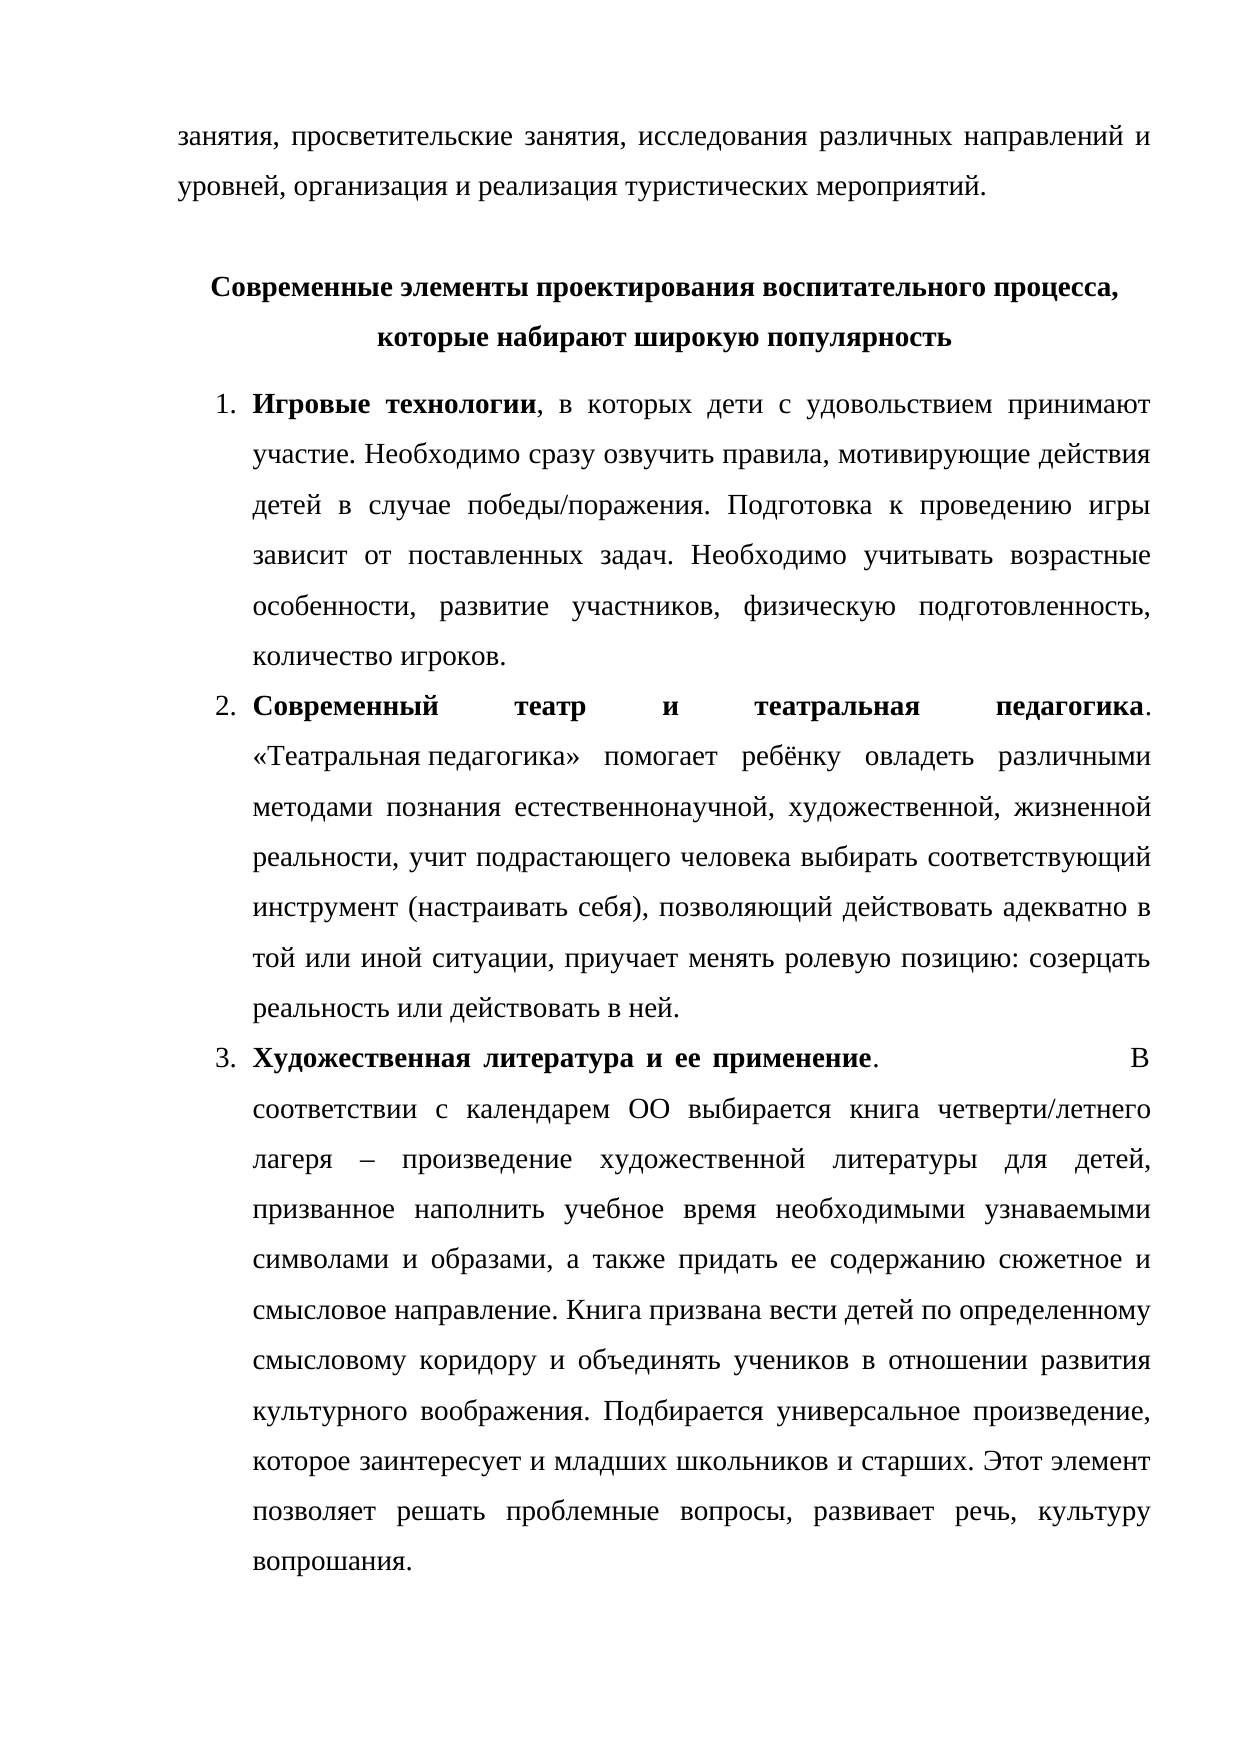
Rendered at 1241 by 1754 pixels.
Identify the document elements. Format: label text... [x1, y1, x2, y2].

list Художественная литература и ее применение. В соответствии с календарем ОО выбирается книга четверти/летнего лагеря – произведение художественной литературы для детей, призванное наполнить учебное время необходимыми узнаваемыми символами и образами, а также придать ее содержанию сюжетное и смысловое направление. Книга призвана вести детей по определенному смысловому коридору и объединять учеников в отношении развития культурного воображения. Подбирается универсальное произведение, которое заинтересует и младших школьников и старших. Этот элемент позволяет решать проблемные вопросы, развивает речь, культуру вопрошания. [215, 1040, 1152, 1577]
list Современный театр и театральная педагогика. «Театральная педагогика» помогает ребёнку овладеть различными методами познания естественнонаучной, художественной, жизненной реальности, учит подрастающего человека выбирать соответствующий инструмент (настраивать себя), позволяющий действовать адекватно в той или иной ситуации, приучает менять ролевую позицию: созерцать реальность или действовать в ней. [215, 688, 1152, 1024]
list Игровые технологии, в которых дети с удовольствием принимают участие. Необходимо сразу озвучить правила, мотивирующие действия детей в случае победы/поражения. Подготовка к проведению игры зависит от поставленных задач. Необходимо учитывать возрастные особенности, развитие участников, физическую подготовленность, количество игроков. [215, 386, 1152, 671]
text Современные элементы проектирования воспитательного процесса, которые набирают широкую популярность [177, 269, 1152, 353]
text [177, 118, 1152, 202]
